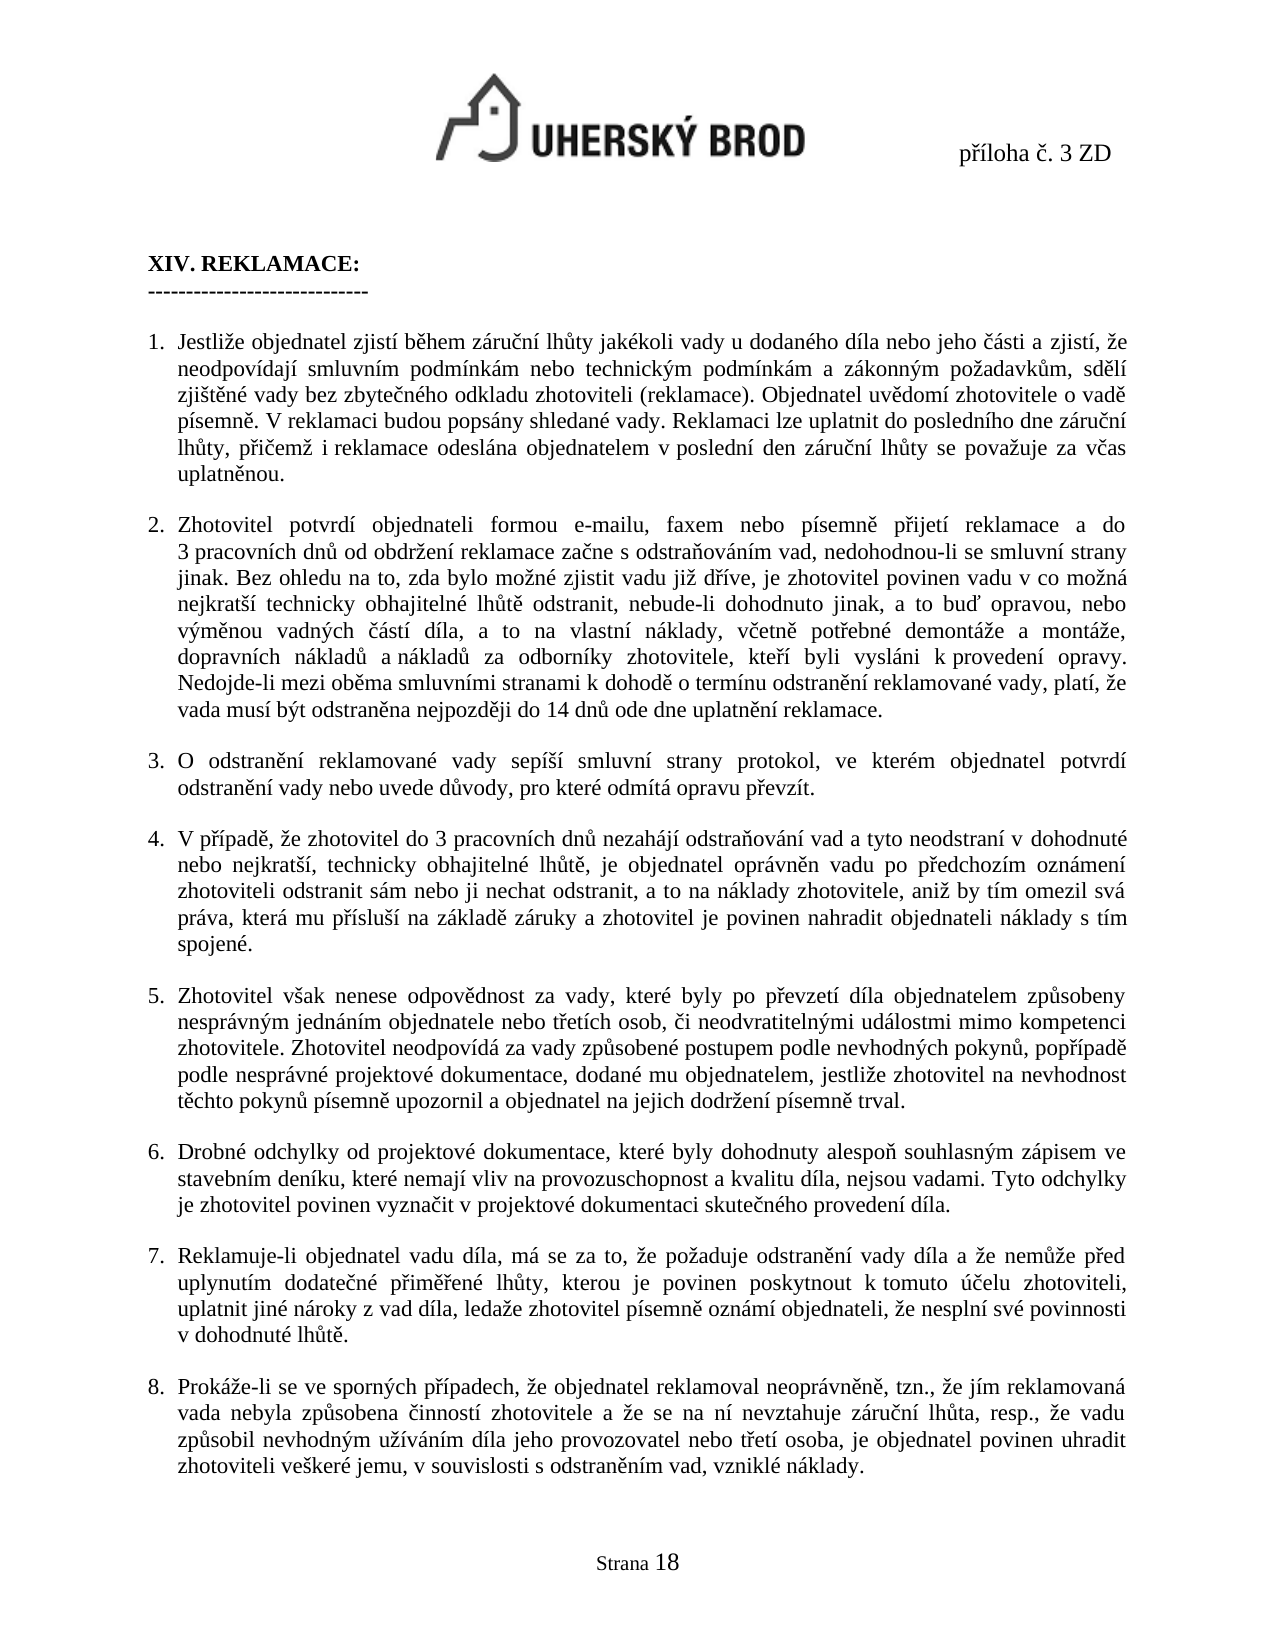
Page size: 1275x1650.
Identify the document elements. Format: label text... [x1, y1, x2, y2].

list Reklamuje-li objednatel vadu díla, má se za to, že požaduje odstranění vady díla a že nemůže před uplynutím dodatečné přiměřené lhůty, kterou je povinen poskytnout k tomuto účelu zhotoviteli, uplatnit jiné nároky z vad díla, ledaže zhotovitel písemně oznámí objednateli, že nesplní své povinnosti v dohodnuté lhůtě. [148, 1242, 1127, 1348]
list V případě, že zhotovitel do 3 pracovních dnů nezahájí odstraňování vad a tyto neodstraní v dohodnuté nebo nejkratší, technicky obhajitelné lhůtě, je objednatel oprávněn vadu po předchozím oznámení zhotoviteli odstranit sám nebo ji nechat odstranit, a to na náklady zhotovitele, aniž by tím omezil svá práva, která mu přísluší na základě záruky a zhotovitel je povinen nahradit objednateli náklady s tím spojené. [148, 825, 1127, 957]
list Zhotovitel však nenese odpovědnost za vady, které byly po převzetí díla objednatelem způsobeny nesprávným jednáním objednatele nebo třetích osob, či neodvratitelnými událostmi mimo kompetenci zhotovitele. Zhotovitel neodpovídá za vady způsobené postupem podle nevhodných pokynů, popřípadě podle nesprávné projektové dokumentace, dodané mu objednatelem, jestliže zhotovitel na nevhodnost těchto pokynů písemně upozornil a objednatel na jejich dodržení písemně trval. [148, 982, 1127, 1113]
list Jestliže objednatel zjistí během záruční lhůty jakékoli vady u dodaného díla nebo jeho části a zjistí, že neodpovídají smluvním podmínkám nebo technickým podmínkám a zákonným požadavkům, sdělí zjištěné vady bez zbytečného odkladu zhotoviteli (reklamace). Objednatel uvědomí zhotovitele o vadě písemně. V reklamaci budou popsány shledané vady. Reklamaci lze uplatnit do posledního dne záruční lhůty, přičemž i reklamace odeslána objednatelem v poslední den záruční lhůty se považuje za včas uplatněnou. [148, 328, 1127, 486]
text ----------------------------- [148, 277, 1127, 303]
picture [435, 73, 805, 162]
list Prokáže-li se ve sporných případech, že objednatel reklamoval neoprávněně, tzn., že jím reklamovaná vada nebyla způsobena činností zhotovitele a že se na ní nevztahuje záruční lhůta, resp., že vadu způsobil nevhodným užíváním díla jeho provozovatel nebo třetí osoba, je objednatel povinen uhradit zhotoviteli veškeré jemu, v souvislosti s odstraněním vad, vzniklé náklady. [148, 1373, 1127, 1478]
list Drobné odchylky od projektové dokumentace, které byly dohodnuty alespoň souhlasným zápisem ve stavebním deníku, které nemají vliv na provozuschopnost a kvalitu díla, nejsou vadami. Tyto odchylky je zhotovitel povinen vyznačit v projektové dokumentaci skutečného provedení díla. [148, 1138, 1127, 1217]
text XIV. REKLAMACE: [148, 251, 1127, 277]
list O odstranění reklamované vady sepíší smluvní strany protokol, ve kterém objednatel potvrdí odstranění vady nebo uvede důvody, pro které odmítá opravu převzít. [148, 747, 1127, 800]
list Zhotovitel potvrdí objednateli formou e-mailu, faxem nebo písemně přijetí reklamace a do 3 pracovních dnů od obdržení reklamace začne s odstraňováním vad, nedohodnou-li se smluvní strany jinak. Bez ohledu na to, zda bylo možné zjistit vadu již dříve, je zhotovitel povinen vadu v co možná nejkratší technicky obhajitelné lhůtě odstranit, nebude-li dohodnuto jinak, a to buď opravou, nebo výměnou vadných částí díla, a to na vlastní náklady, včetně potřebné demontáže a montáže, dopravních nákladů a nákladů za odborníky zhotovitele, kteří byli vysláni k provedení opravy. Nedojde-li mezi oběma smluvními stranami k dohodě o termínu odstranění reklamované vady, platí, že vada musí být odstraněna nejpozději do 14 dnů ode dne uplatnění reklamace. [148, 511, 1127, 722]
